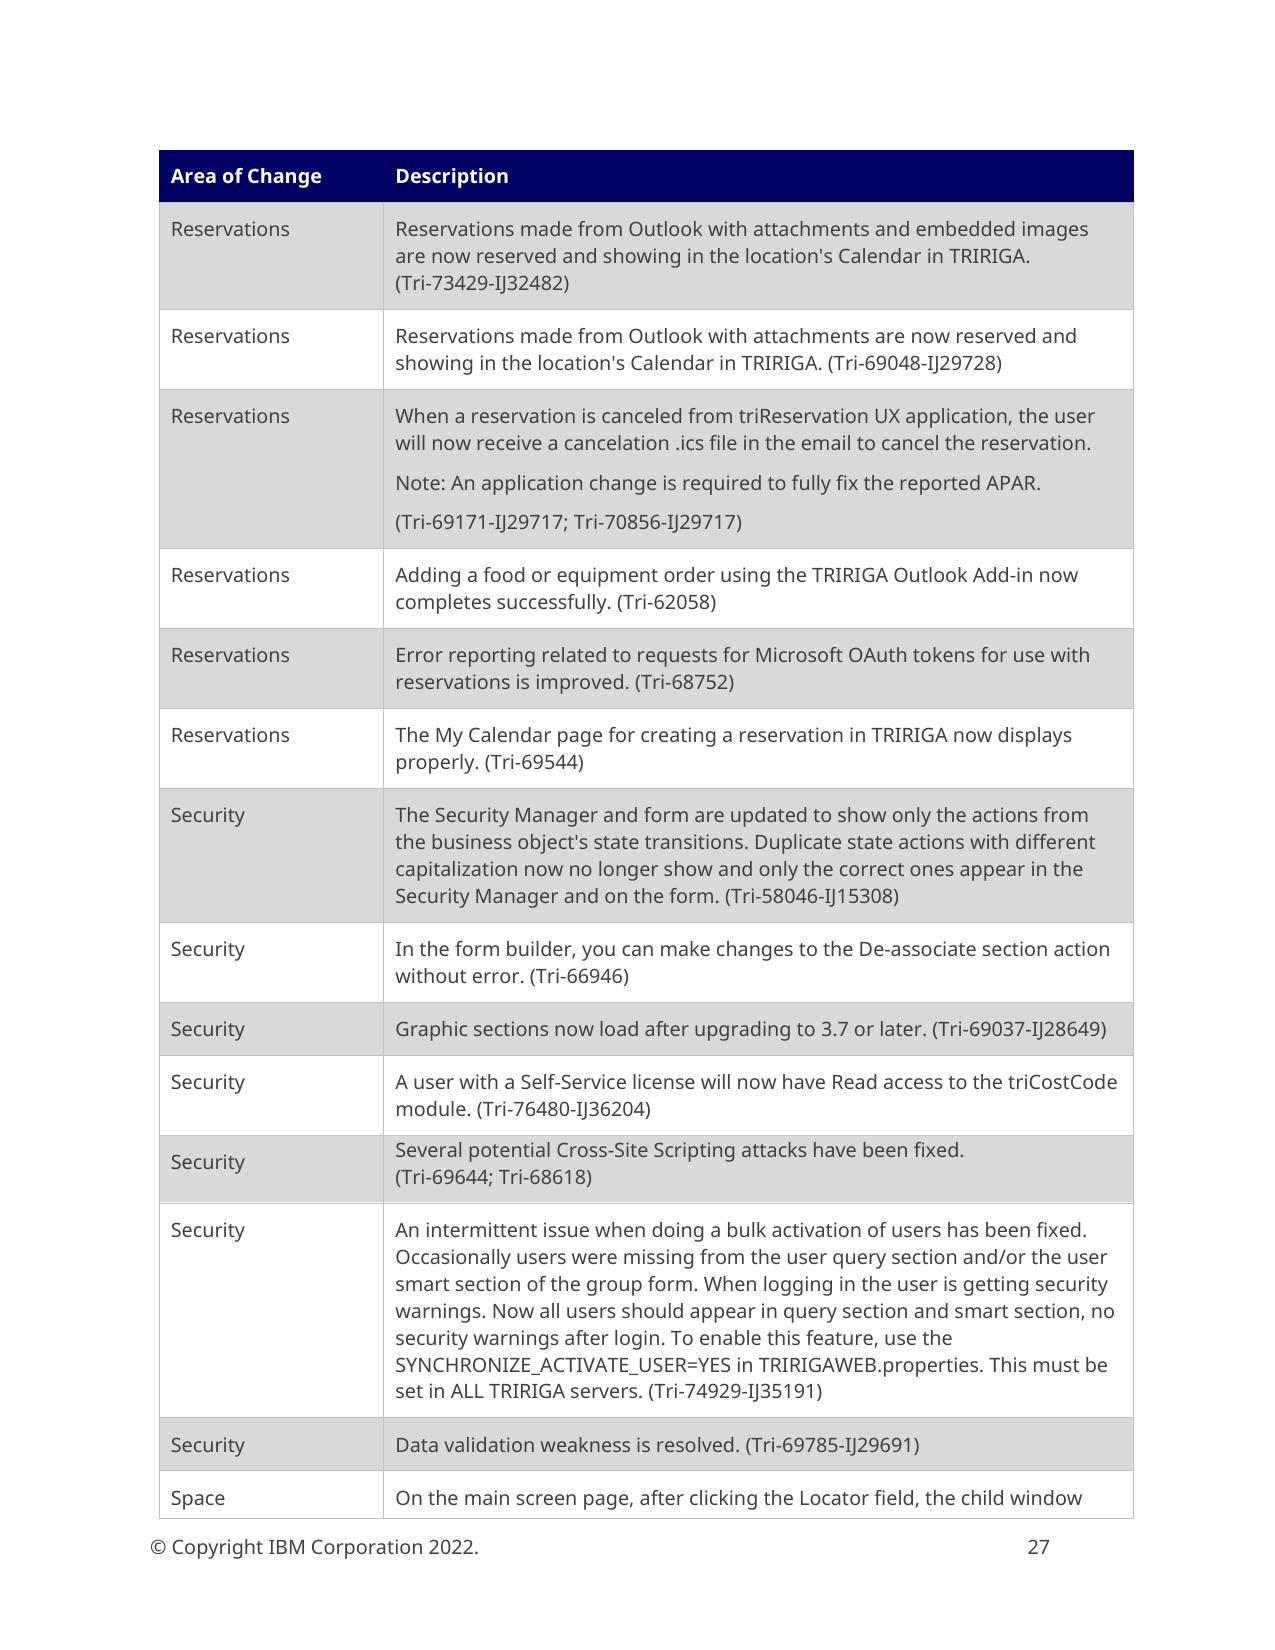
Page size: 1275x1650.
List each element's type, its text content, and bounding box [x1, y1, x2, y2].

table_cell Space [160, 1471, 383, 1518]
table_cell Security [160, 1003, 383, 1055]
table_cell The My Calendar page for creating a reservation in TRIRIGA now displays properly. (Tri-69544) [384, 709, 1133, 788]
table_cell Security [160, 923, 383, 1002]
table_cell In the form builder, you can make changes to the De-associate section action without error. (Tri-66946) [384, 923, 1133, 1002]
table_cell Graphic sections now load after upgrading to 3.7 or later. (Tri-69037-IJ28649) [384, 1003, 1133, 1055]
table_cell Error reporting related to requests for Microsoft OAuth tokens for use with reservations is improved. (Tri-68752) [384, 629, 1133, 708]
table_cell Reservations [160, 629, 383, 708]
table_cell When a reservation is canceled from triReservation UX application, the user will now receive a cancelation .ics file in the email to cancel the reservation. Note: An application change is required to fully fix the reported APAR. (Tri-69171-IJ29717; Tri-70856-IJ29717) [384, 390, 1133, 548]
table_cell Data validation weakness is resolved. (Tri-69785-IJ29691) [384, 1418, 1133, 1470]
table_cell An intermittent issue when doing a bulk activation of users has been fixed. Occasionally users were missing from the user query section and/or the user smart section of the group form. When logging in the user is getting security warnings. Now all users should appear in query section and smart section, no security warnings after login. To enable this feature, use the SYNCHRONIZE_ACTIVATE_USER=YES in TRIRIGAWEB.properties. This must be set in ALL TRIRIGA servers. (Tri-74929-IJ35191) [384, 1204, 1133, 1417]
table_cell Security [160, 789, 383, 922]
table_cell Security [160, 1136, 383, 1202]
table_header Description [384, 150, 1134, 202]
table_cell Reservations made from Outlook with attachments are now reserved and showing in the location's Calendar in TRIRIGA. (Tri-69048-IJ29728) [384, 310, 1133, 389]
table_cell Reservations [160, 709, 383, 788]
table_cell Reservations [160, 203, 383, 309]
table_cell Several potential Cross-Site Scripting attacks have been fixed. (Tri-69644; Tri-68618) [384, 1136, 1133, 1202]
table_cell Security [160, 1204, 383, 1417]
table_cell Reservations made from Outlook with attachments and embedded images are now reserved and showing in the location's Calendar in TRIRIGA. (Tri-73429-IJ32482) [384, 203, 1133, 309]
table_cell The Security Manager and form are updated to show only the actions from the business object's state transitions. Duplicate state actions with different capitalization now no longer show and only the correct ones appear in the Security Manager and on the form. (Tri-58046-IJ15308) [384, 789, 1133, 922]
table_cell Security [160, 1418, 383, 1470]
table_cell A user with a Self-Service license will now have Read access to the triCostCode module. (Tri-76480-IJ36204) [384, 1056, 1133, 1135]
table_cell Security [160, 1056, 383, 1135]
table_cell Reservations [160, 390, 383, 548]
table_header Area of Change [159, 150, 384, 202]
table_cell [384, 1471, 1133, 1518]
table_cell Adding a food or equipment order using the TRIRIGA Outlook Add-in now completes successfully. (Tri-62058) [384, 549, 1133, 628]
table_cell Reservations [160, 549, 383, 628]
table_cell Reservations [160, 310, 383, 389]
